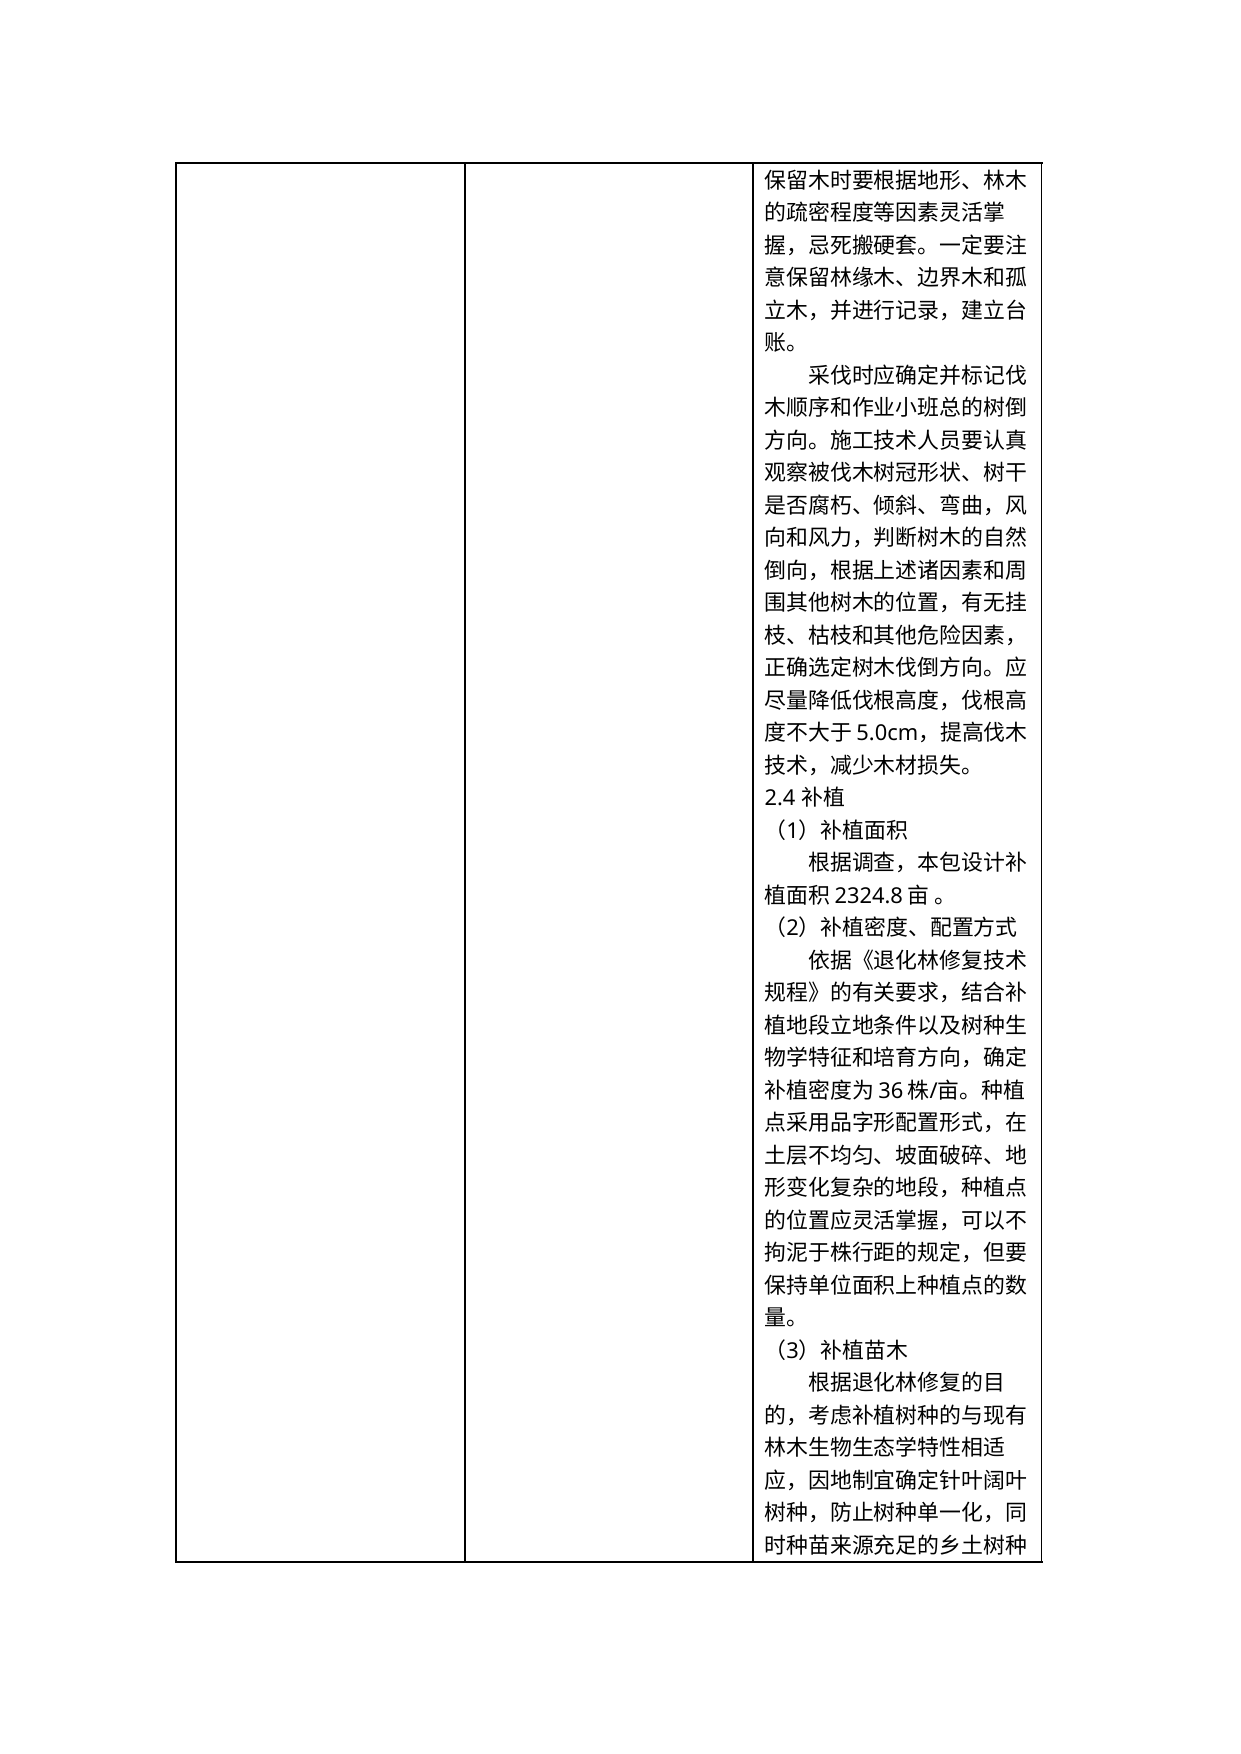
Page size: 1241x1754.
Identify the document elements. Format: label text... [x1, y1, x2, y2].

table_cell 1 [177, 164, 464, 1561]
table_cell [754, 164, 1041, 1561]
table_cell [466, 164, 752, 1561]
